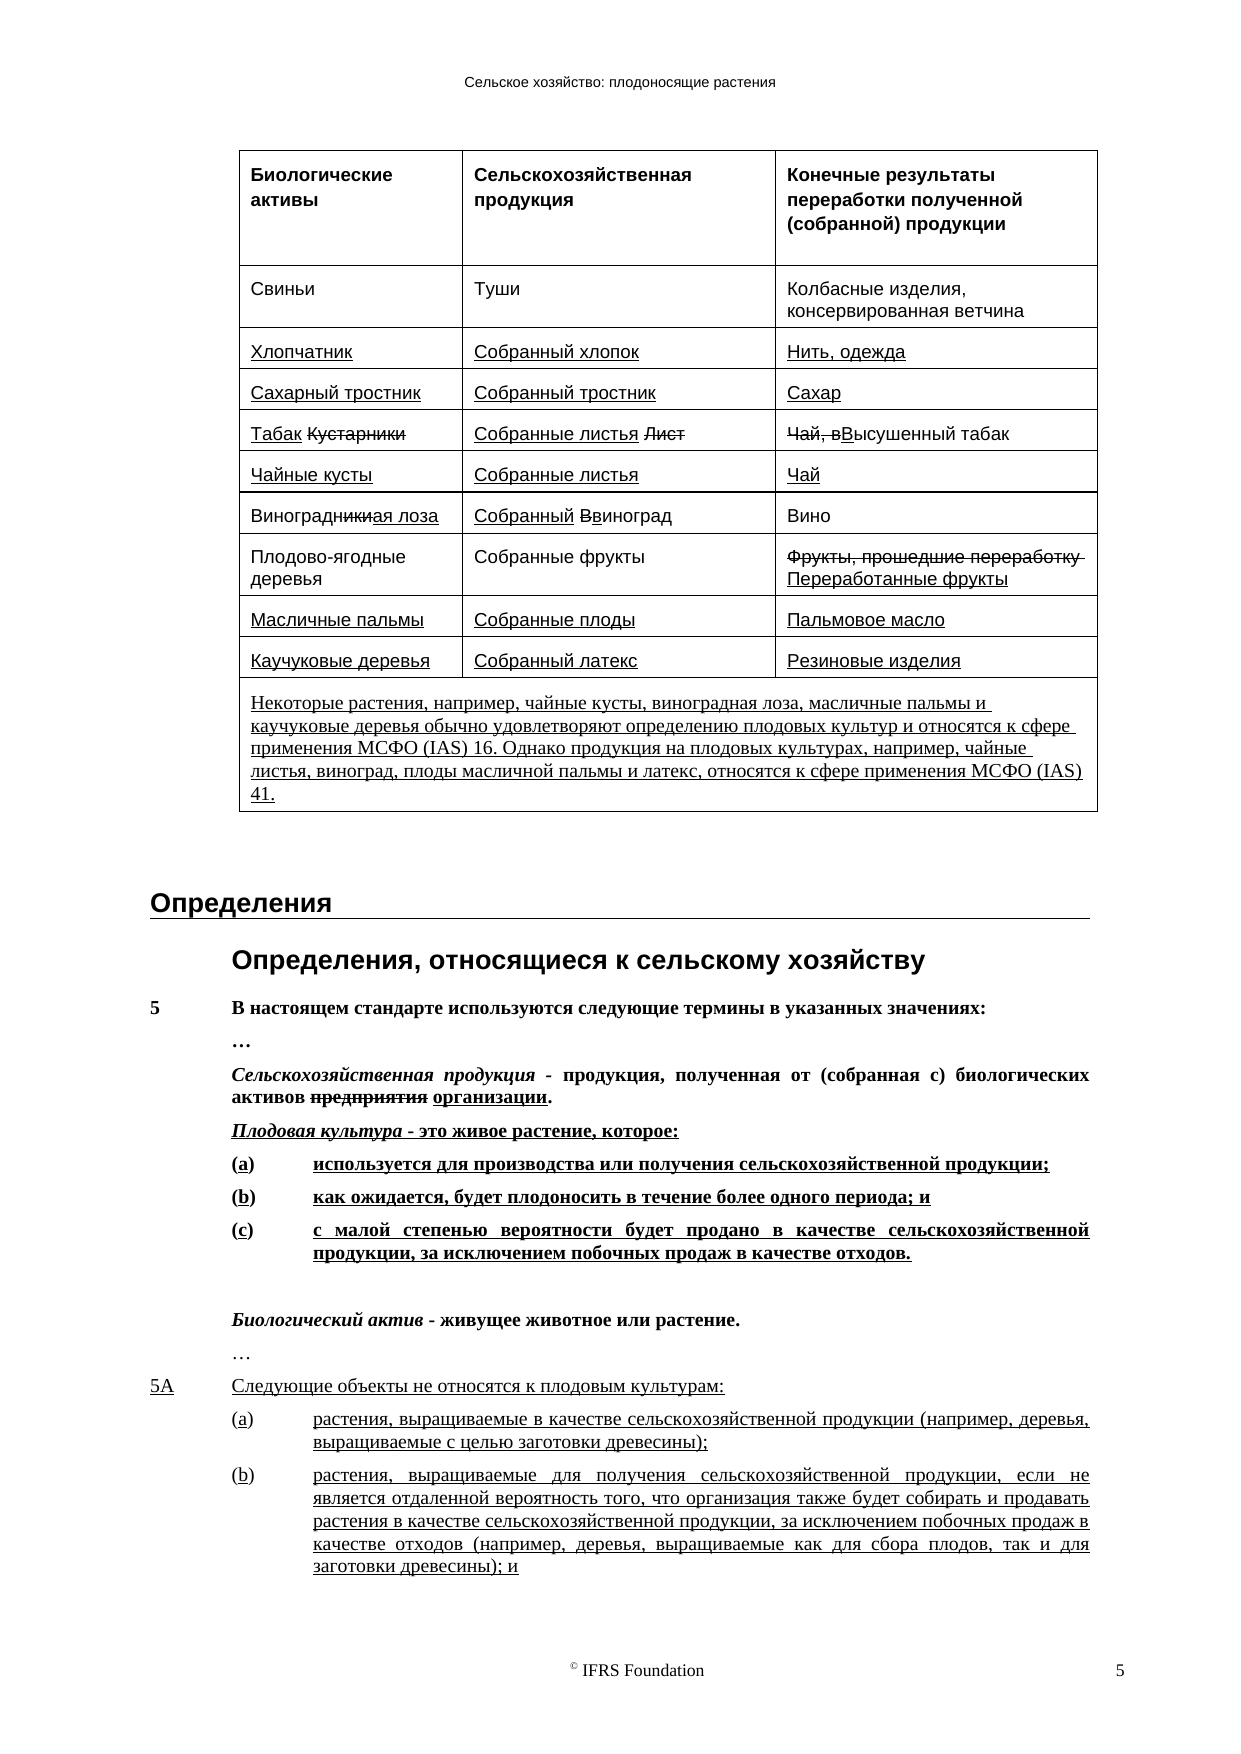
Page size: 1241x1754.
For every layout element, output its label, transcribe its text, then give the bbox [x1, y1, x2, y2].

table_cell Чай [776, 451, 1097, 491]
table_cell Туши [463, 266, 775, 327]
text (a) используется для производства или получения сельскохозяйственной продукции; [231, 1152, 1090, 1174]
table_cell Чай, вВысушенный табак [776, 410, 1097, 450]
text 5 В настоящем стандарте используются следующие термины в указанных значениях: [150, 996, 1090, 1019]
title Определения, относящиеся к сельскому хозяйству [231, 944, 1090, 975]
table_cell Резиновые изделия [776, 637, 1097, 677]
table_cell Сахар [776, 369, 1097, 409]
table_cell Пальмовое масло [776, 596, 1097, 636]
text (c) с малой степенью вероятности будет продано в качестве сельскохозяйственной продукции, за исключением побочных продаж в качестве отходов. [231, 1218, 1090, 1264]
table_header Биологические активы [240, 151, 462, 265]
table_cell Собранные плоды [463, 596, 775, 636]
table_cell Вино [776, 493, 1097, 532]
table_cell Собранные листья Лист [463, 410, 775, 450]
table_cell Собранный латекс [463, 637, 775, 677]
text Плодовая культура - это живое растение, которое: [231, 1118, 1090, 1141]
table_cell Виноградникиая лоза [240, 493, 462, 532]
table_cell Плодово-ягодные деревья [240, 534, 462, 595]
table_cell Нить, одежда [776, 328, 1097, 368]
text Биологический актив - живущее животное или растение. [231, 1307, 1090, 1330]
text … [231, 1029, 1090, 1052]
text (a) растения, выращиваемые в качестве сельскохозяйственной продукции (например, деревья, выращиваемые с целью заготовки древесины); [231, 1407, 1090, 1453]
table_cell Фрукты, прошедшие переработку Переработанные фрукты [776, 534, 1097, 595]
table_cell Собранный хлопок [463, 328, 775, 368]
table_cell Собранный Ввиноград [463, 493, 775, 532]
table_cell Масличные пальмы [240, 596, 462, 636]
table_cell Колбасные изделия, консервированная ветчина [776, 266, 1097, 327]
text Сельскохозяйственная продукция - продукция, полученная от (собранная с) биологических активов предприятия организации. [231, 1062, 1090, 1108]
table_cell Собранные фрукты [463, 534, 775, 595]
title Определения [150, 887, 1090, 918]
table_cell Хлопчатник [240, 328, 462, 368]
table_cell Собранный тростник [463, 369, 775, 409]
table_cell Собранные листья [463, 451, 775, 491]
table_header Сельскохозяйственная продукция [463, 151, 775, 265]
text (b) как ожидается, будет плодоносить в течение более одного периода; и [231, 1185, 1090, 1208]
text … [231, 1341, 1090, 1363]
table_cell Сахарный тростник [240, 369, 462, 409]
table_cell Каучуковые деревья [240, 637, 462, 677]
table_cell Свиньи [240, 266, 462, 327]
text (b) растения, выращиваемые для получения сельскохозяйственной продукции, если не является отдаленной вероятность того, что организация также будет собирать и продавать растения в качестве сельскохозяйственной продукции, за исключением побочных продаж в качестве отходов (например, деревья, выращиваемые как для сбора плодов, так и для заготовки древесины); и [231, 1463, 1090, 1577]
table_header Конечные результаты переработки полученной (собранной) продукции [776, 151, 1097, 265]
text 5A Следующие объекты не относятся к плодовым культурам: [150, 1374, 1090, 1397]
table_cell Чайные кусты [240, 451, 462, 491]
table_cell Табак Кустарники [240, 410, 462, 450]
table_cell Некоторые растения, например, чайные кусты, виноградная лоза, масличные пальмы и каучуковые деревья обычно удовлетворяют определению плодовых культур и относятся к сфере применения МСФО (IAS) 16. Однако продукция на плодовых культурах, например, чайные листья, виноград, плоды масличной пальмы и латекс, относятся к сфере применения МСФО (IAS) 41. [240, 678, 1097, 811]
